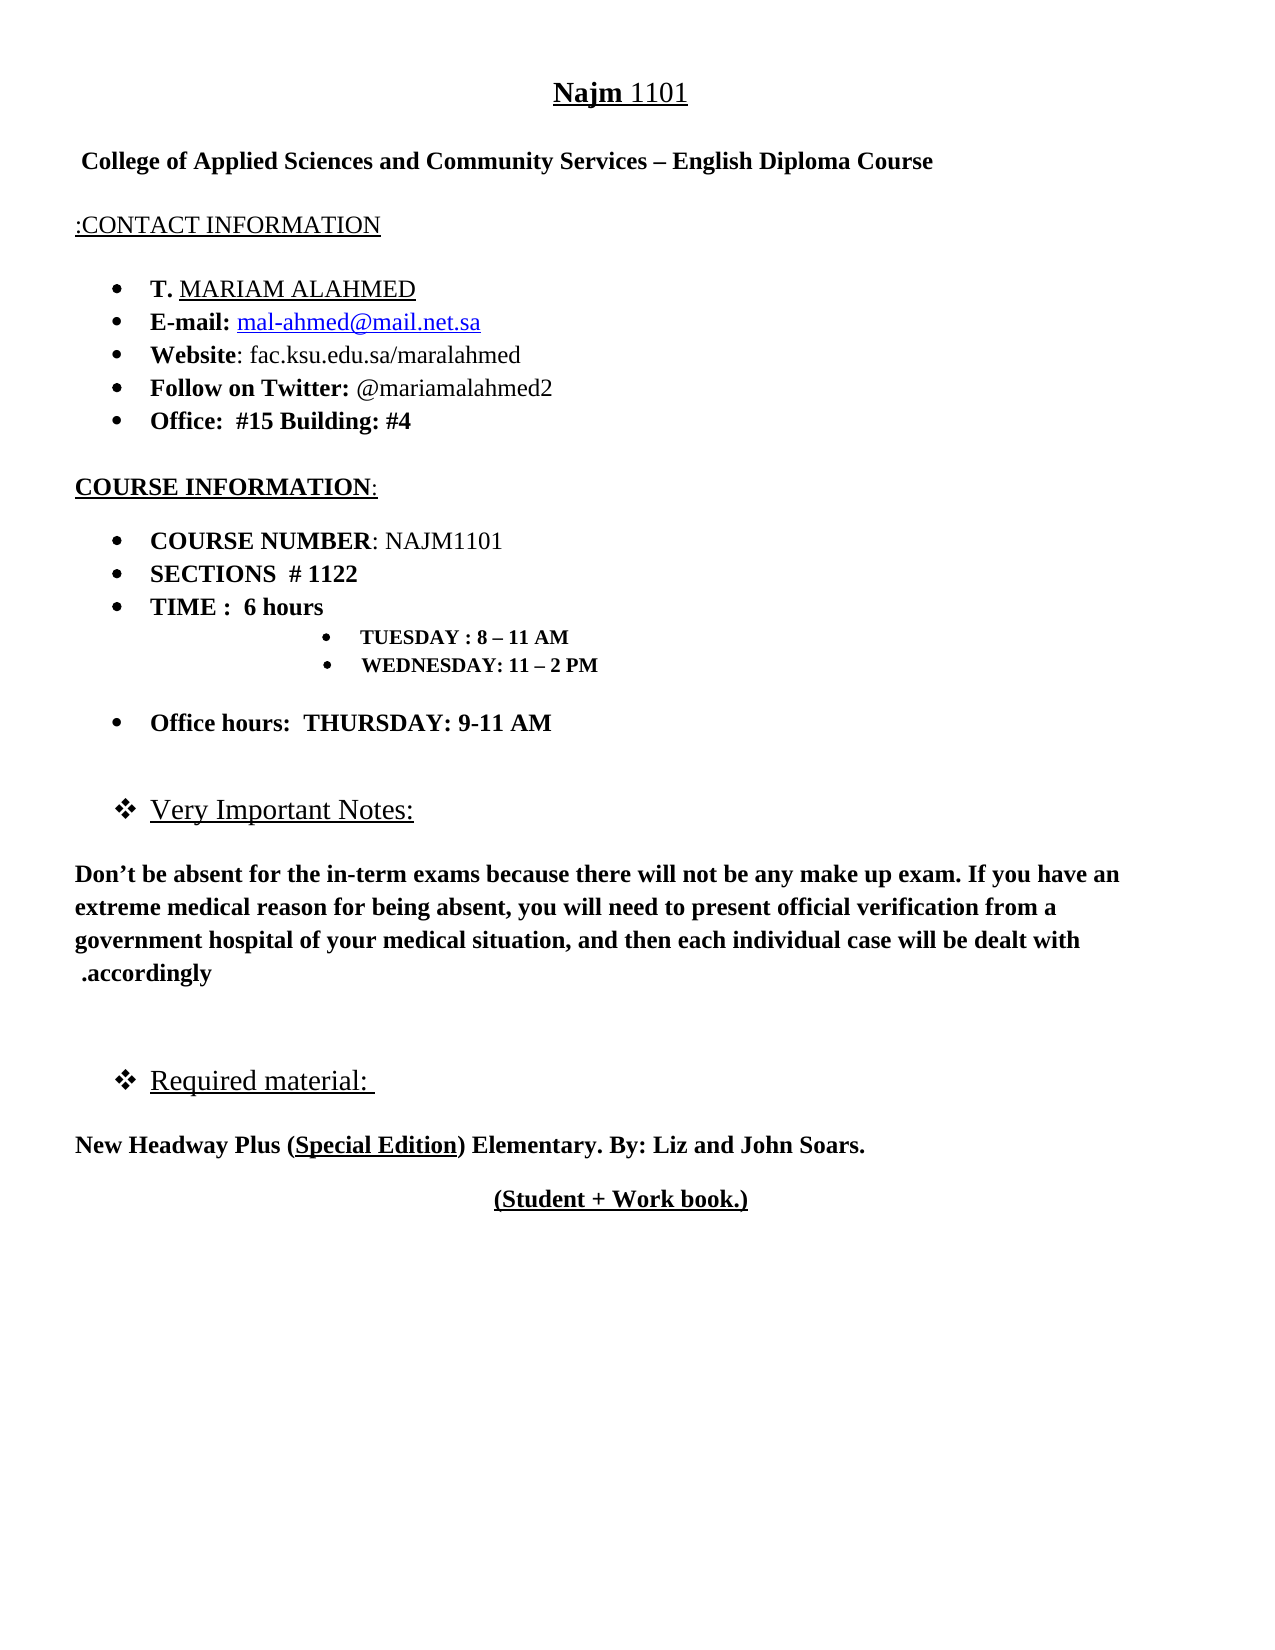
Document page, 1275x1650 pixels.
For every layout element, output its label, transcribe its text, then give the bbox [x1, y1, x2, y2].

list Very Important Notes: [112, 792, 1167, 826]
list SECTIONS # 1122 [112, 559, 1167, 588]
list E-mail: mal-ahmed@mail.net.sa [112, 307, 1167, 336]
text College of Applied Sciences and Community Services – English Diploma Course [75, 146, 1167, 175]
list Office: #15 Building: #4 [112, 406, 1167, 435]
list TUESDAY : 8 – 11 AM [82, 625, 809, 649]
text :COURSE INFORMATION [75, 472, 1129, 501]
text Don’t be absent for the in-term exams because there will not be any make up exam. If you have an extreme medical reason for being absent, you will need to present official verification from a government hospital of your medical situation, and then each individual case will be dealt with accordingly. [75, 859, 1167, 987]
list COURSE NUMBER: NAJM1101 [112, 526, 1167, 555]
list WEDNESDAY: 11 – 2 PM [112, 653, 809, 677]
list Follow on Twitter: @mariamalahmed2 [112, 373, 1167, 402]
list Office hours: THURSDAY: 9-11 AM [112, 708, 1167, 737]
list TIME : 6 hours [112, 592, 1167, 621]
list Website: fac.ksu.edu.sa/maralahmed [112, 340, 1167, 369]
text CONTACT INFORMATION: [75, 210, 1167, 239]
text (Student + Work book.) [75, 1184, 1167, 1213]
text New Headway Plus (Special Edition) Elementary. By: Liz and John Soars. [75, 1130, 1167, 1159]
list T. MARIAM ALAHMED [112, 274, 1167, 303]
text 1101 Najm [75, 75, 1167, 108]
list Required material: [112, 1063, 1167, 1097]
